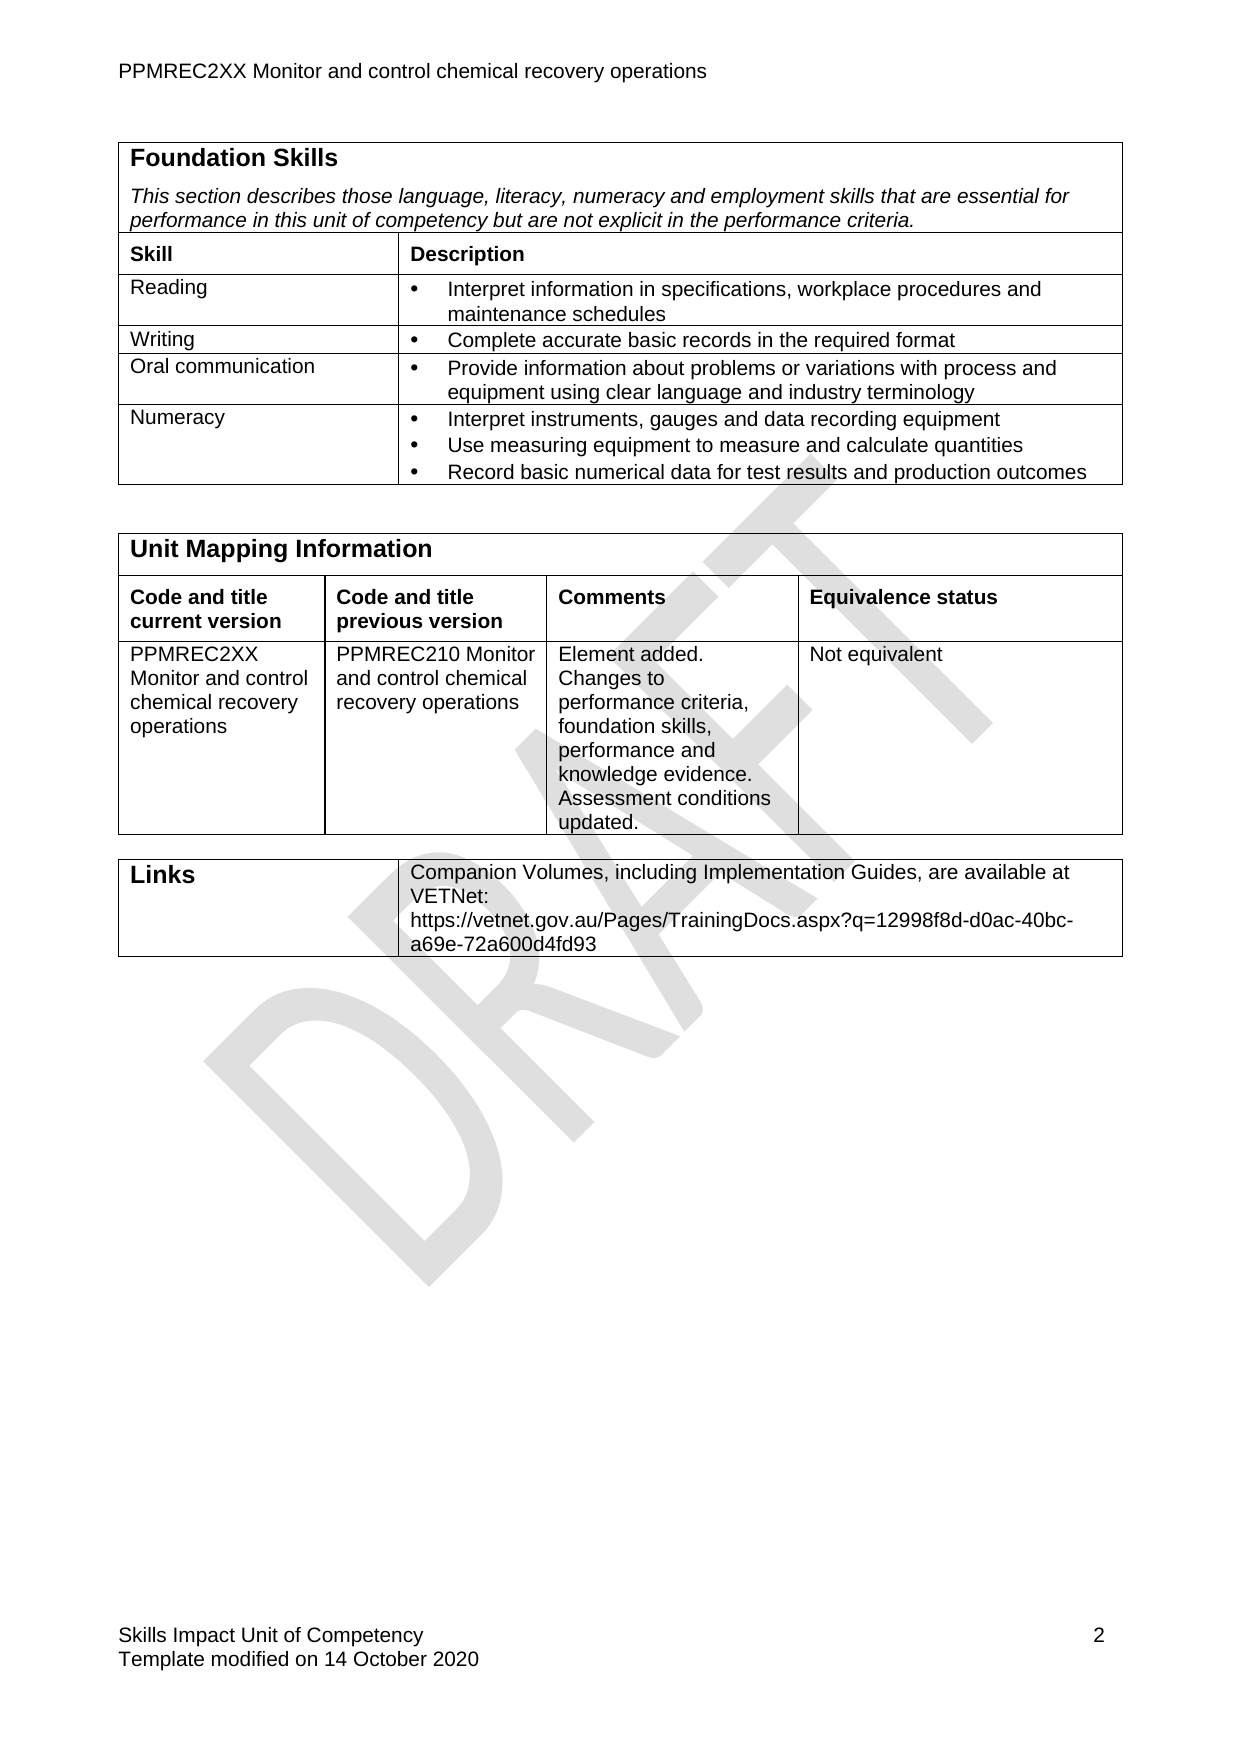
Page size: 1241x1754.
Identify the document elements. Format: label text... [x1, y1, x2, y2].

table_header Links [119, 860, 398, 956]
table_cell Code and title current version [119, 576, 324, 641]
table_cell Complete accurate basic records in the required format [399, 326, 1122, 353]
table_cell Code and title previous version [326, 576, 546, 641]
table_cell Reading [119, 275, 398, 325]
table_cell Interpret information in specifications, workplace procedures and maintenance schedules [399, 275, 1122, 325]
table_cell Description [399, 233, 1122, 274]
table_cell Oral communication [119, 354, 398, 404]
table_cell Equivalence status [799, 576, 1122, 641]
table_header Foundation Skills This section describes those language, literacy, numeracy and employment skills that are essential for performance in this unit of competency but are not explicit in the performance criteria. [119, 143, 1122, 232]
table_cell Comments [547, 576, 798, 641]
table_header Companion Volumes, including Implementation Guides, are available at VETNet: https://vetnet.gov.au/Pages/TrainingDocs.aspx?q=12998f8d-d0ac-40bc-a69e-72a600d4fd93 [399, 860, 1122, 956]
table_cell Numeracy [119, 405, 398, 484]
table_cell Not equivalent [799, 642, 1122, 834]
table_cell Writing [119, 326, 398, 353]
table_header Unit Mapping Information [119, 534, 1122, 575]
table_cell Interpret instruments, gauges and data recording equipment Use measuring equipment to measure and calculate quantities Record basic numerical data for test results and production outcomes [399, 405, 1122, 484]
table_cell Element added. Changes to performance criteria, foundation skills, performance and knowledge evidence. Assessment conditions updated. [547, 642, 798, 834]
table_cell PPMREC2XX Monitor and control chemical recovery operations [119, 642, 324, 834]
table_cell Skill [119, 233, 398, 274]
table_cell Provide information about problems or variations with process and equipment using clear language and industry terminology [399, 354, 1122, 404]
table_cell PPMREC210 Monitor and control chemical recovery operations [326, 642, 546, 834]
